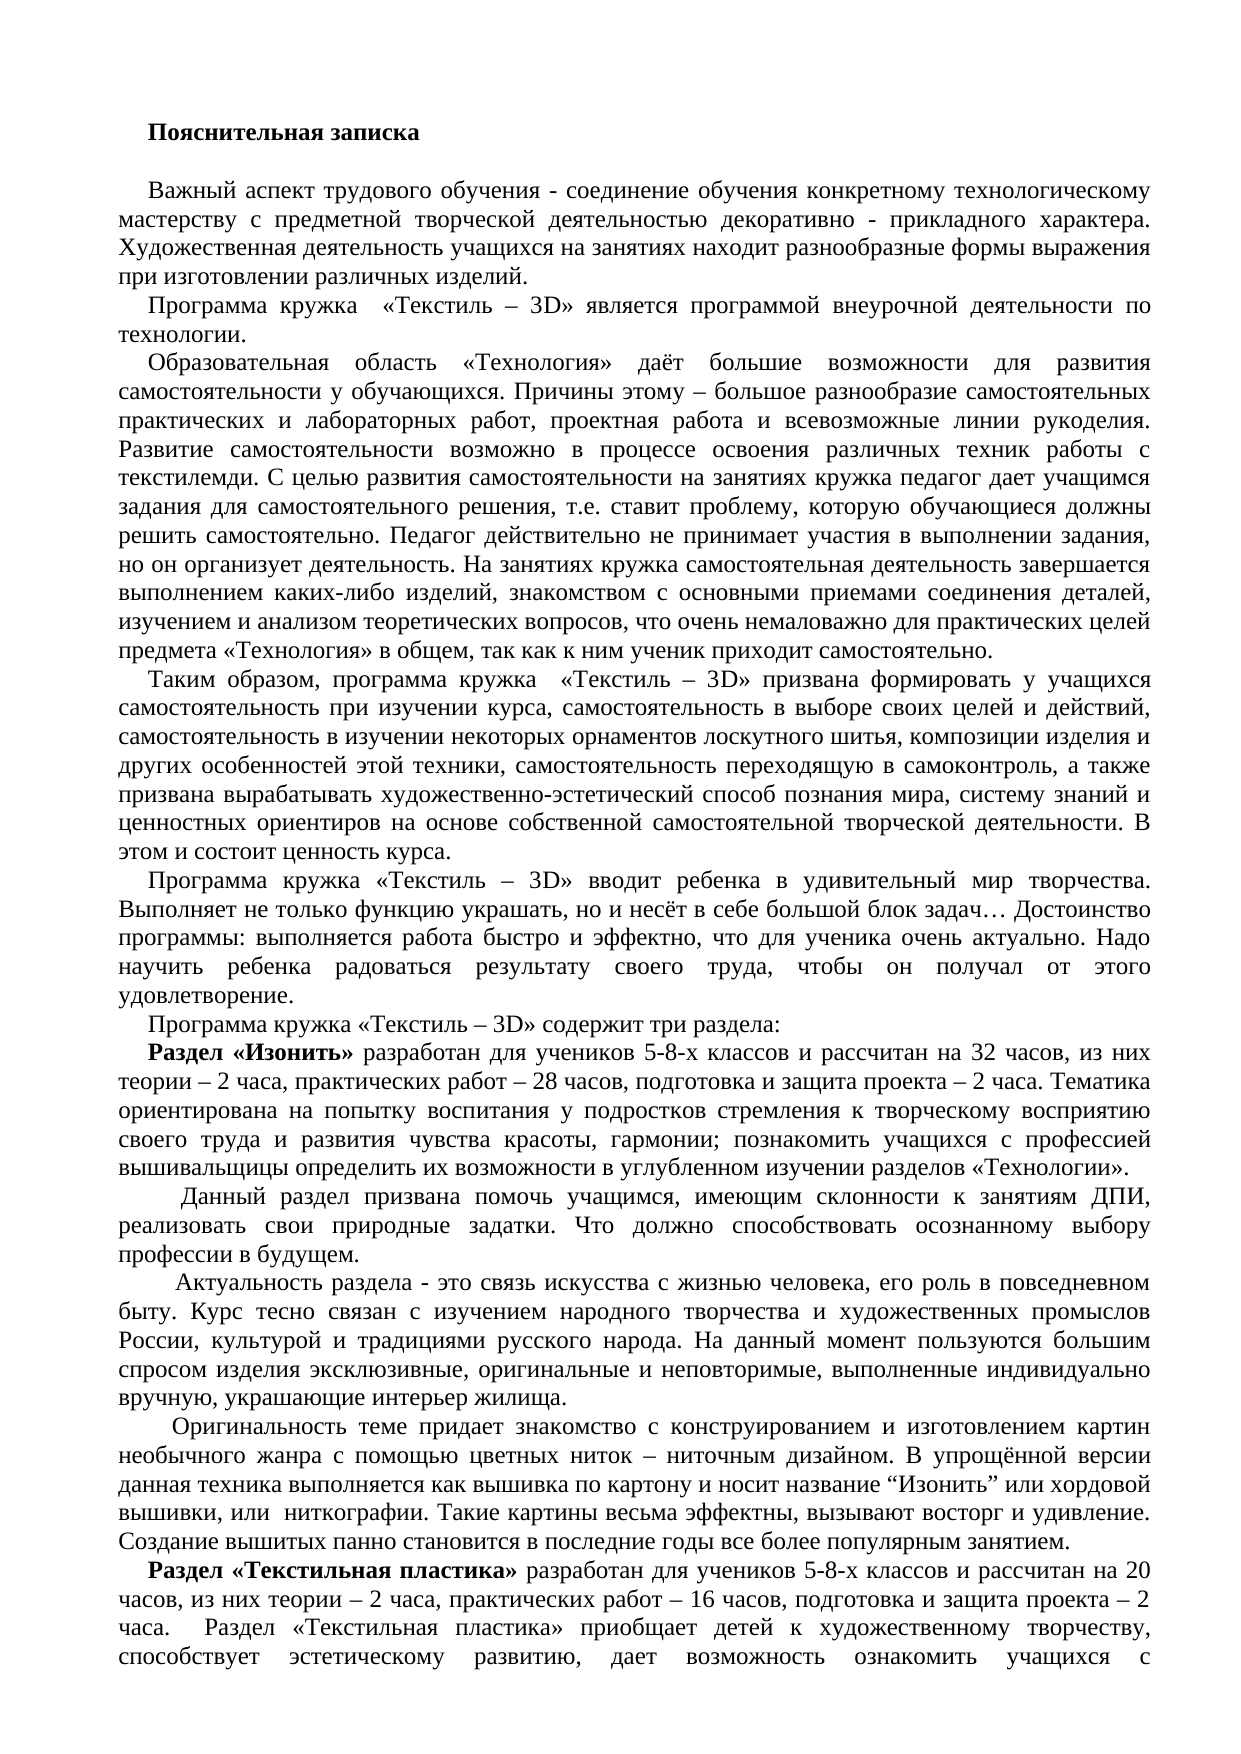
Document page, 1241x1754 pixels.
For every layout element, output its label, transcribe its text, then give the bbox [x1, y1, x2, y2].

text Оригинальность теме придает знакомство с конструированием и изготовлением картин необычного жанра с помощью цветных ниток – ниточным дизайном. В упрощённой версии данная техника выполняется как вышивка по картону и носит название “Изонить” или хордовой вышивки, или ниткографии. Такие картины весьма эффектны, вызывают восторг и удивление. Создание вышитых панно становится в последние годы все более популярным занятием. [118, 1411, 1152, 1555]
text Таким образом, программа кружка «Текстиль – 3D» призвана формировать у учащихся самостоятельность при изучении курса, самостоятельность в выборе своих целей и действий, самостоятельность в изучении некоторых орнаментов лоскутного шитья, композиции изделия и других особенностей этой техники, самостоятельность переходящую в самоконтроль, а также призвана вырабатывать художественно-эстетический способ познания мира, систему знаний и ценностных ориентиров на основе собственной самостоятельной творческой деятельности. В этом и состоит ценность курса. [118, 664, 1152, 865]
text Пояснительная записка [118, 117, 1152, 146]
text Программа кружка «Текстиль – 3D» является программой внеурочной деятельности по технологии. [118, 290, 1152, 347]
text Программа кружка «Текстиль – 3D» вводит ребенка в удивительный мир творчества. Выполняет не только функцию украшать, но и несёт в себе большой блок задач… Достоинство программы: выполняется работа быстро и эффектно, что для ученика очень актуально. Надо научить ребенка радоваться результату своего труда, чтобы он получал от этого удовлетворение. [118, 865, 1152, 1009]
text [118, 1555, 1152, 1670]
text Данный раздел призвана помочь учащимся, имеющим склонности к занятиям ДПИ, реализовать свои природные задатки. Что должно способствовать осознанному выбору профессии в будущем. [118, 1181, 1152, 1267]
text Образовательная область «Технология» даёт большие возможности для развития самостоятельности у обучающихся. Причины этому – большое разнообразие самостоятельных практических и лабораторных работ, проектная работа и всевозможные линии рукоделия. Развитие самостоятельности возможно в процессе освоения различных техник работы с текстилемди. С целью развития самостоятельности на занятиях кружка педагог дает учащимся задания для самостоятельного решения, т.е. ставит проблему, которую обучающиеся должны решить самостоятельно. Педагог действительно не принимает участия в выполнении задания, но он организует деятельность. На занятиях кружка самостоятельная деятельность завершается выполнением каких-либо изделий, знакомством с основными приемами соединения деталей, изучением и анализом теоретических вопросов, что очень немаловажно для практических целей предмета «Технология» в общем, так как к ним ученик приходит самостоятельно. [118, 347, 1152, 664]
text Раздел «Изонить» разработан для учеников 5-8-х классов и рассчитан на 32 часов, из них теории – 2 часа, практических работ – 28 часов, подготовка и защита проекта – 2 часа. Тематика ориентирована на попытку воспитания у подростков стремления к творческому восприятию своего труда и развития чувства красоты, гармонии; познакомить учащихся с профессией вышивальщицы определить их возможности в углубленном изучении разделов «Технологии». [118, 1037, 1152, 1181]
text Актуальность раздела - это связь искусства с жизнью человека, его роль в повседневном быту. Курс тесно связан с изучением народного творчества и художественных промыслов России, культурой и традициями русского народа. На данный момент пользуются большим спросом изделия эксклюзивные, оригинальные и неповторимые, выполненные индивидуально вручную, украшающие интерьер жилища. [118, 1267, 1152, 1411]
text Важный аспект трудового обучения - соединение обучения конкретному технологическому мастерству с предметной творческой деятельностью декоративно - прикладного характера. Художественная деятельность учащихся на занятиях находит разнообразные формы выражения при изготовлении различных изделий. [118, 175, 1152, 290]
text Программа кружка «Текстиль – 3D» содержит три раздела: [118, 1009, 1152, 1037]
